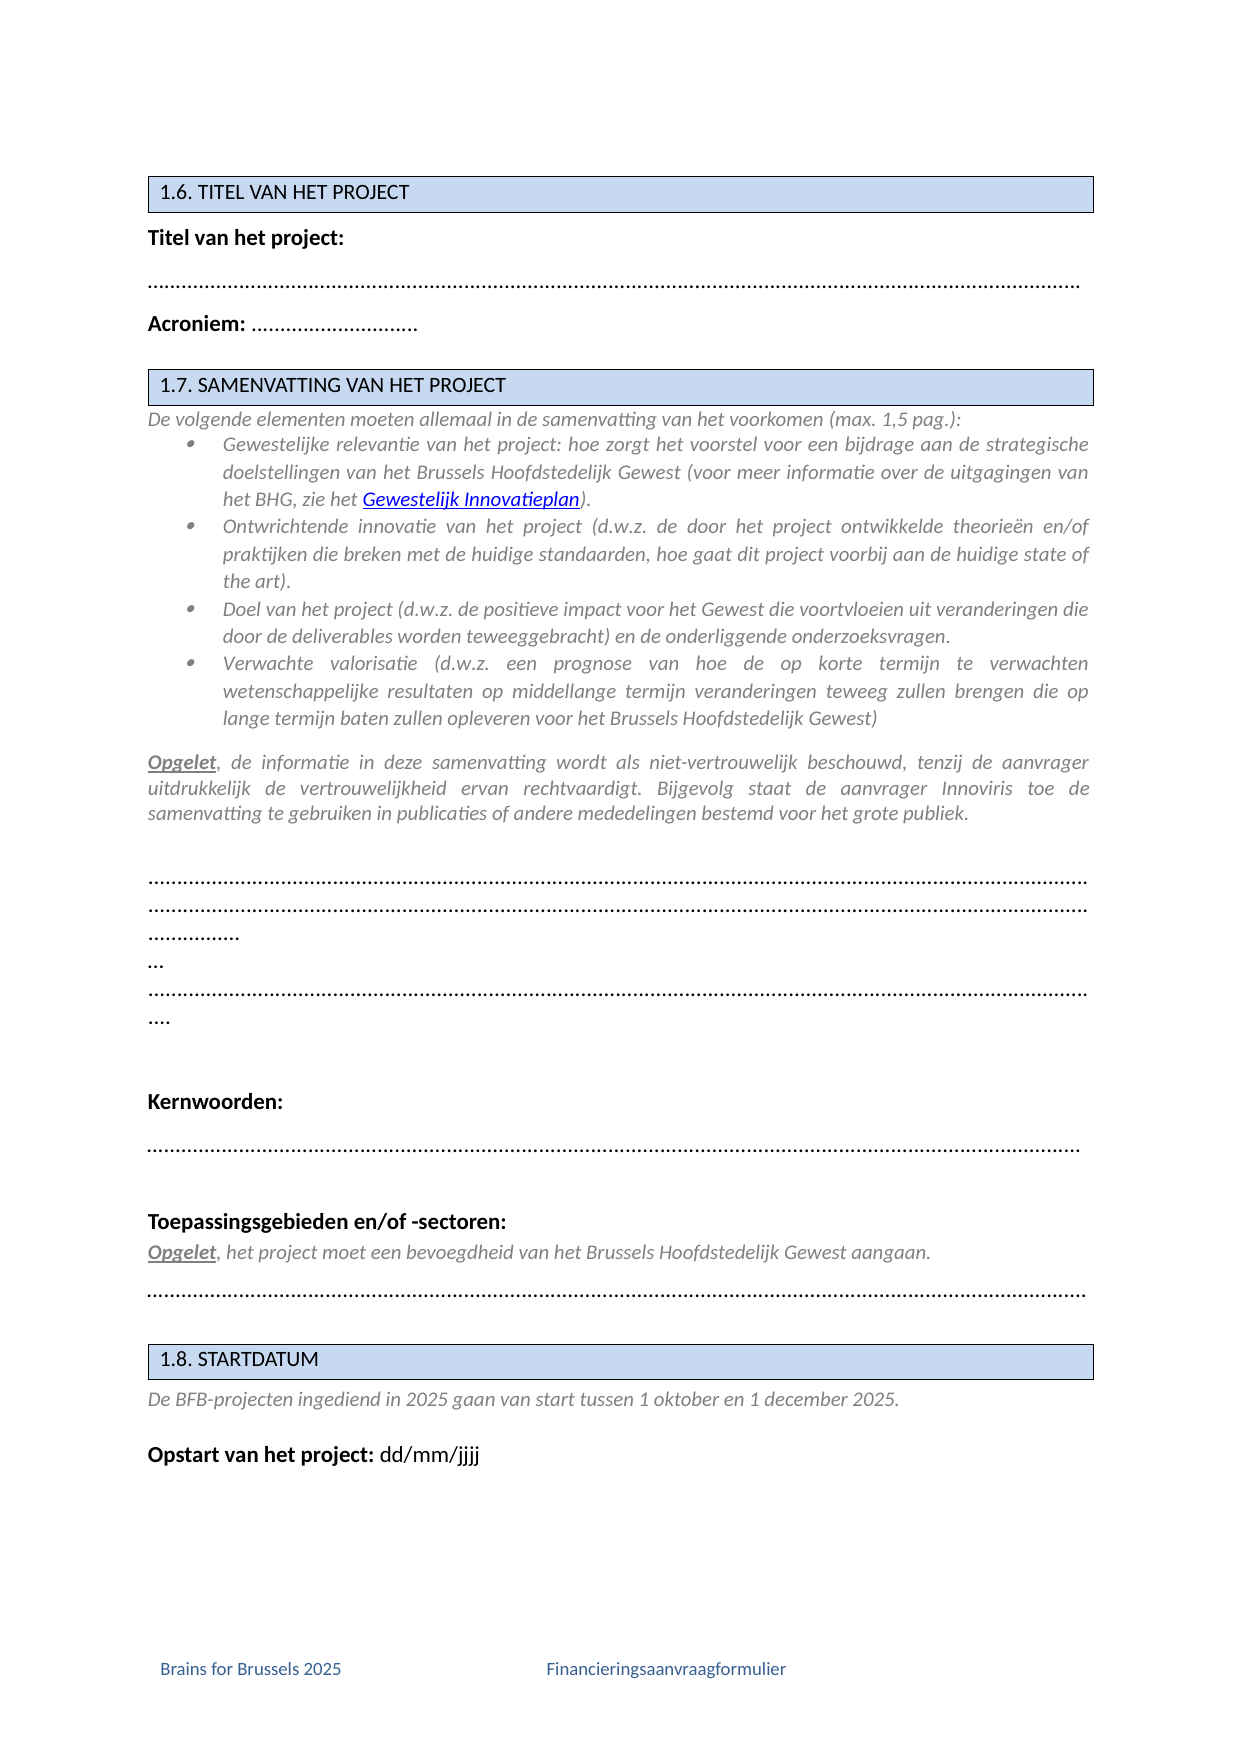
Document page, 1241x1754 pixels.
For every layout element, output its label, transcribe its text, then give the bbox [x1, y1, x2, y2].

table_header STARTDATUM [149, 1345, 1093, 1379]
list Gewestelijke relevantie van het project: hoe zorgt het voorstel voor een bijdrage aan de strategische doelstellingen van het Brussels Hoofdstedelijk Gewest (voor meer informatie over de uitgagingen van het BHG, zie het Gewestelijk Innovatieplan). [185, 431, 1093, 512]
text Kernwoorden: [148, 1087, 1093, 1116]
text ................................................................................................................................................................... [146, 1276, 1093, 1304]
text ......................................................................................................................................................................................................................................................................................................................................................…....................................................................................................................................................................... [148, 862, 1093, 1030]
list Ontwrichtende innovatie van het project (d.w.z. de door het project ontwikkelde theorieën en/of praktijken die breken met de huidige standaarden, hoe gaat dit project voorbij aan de huidige state of the art). [185, 514, 1093, 594]
text Opstart van het project: dd/mm/jjjj [148, 1440, 1093, 1468]
text Titel van het project: [148, 223, 1093, 251]
text Toepassingsgebieden en/of -sectoren: [148, 1207, 1093, 1235]
list Doel van het project (d.w.z. de positieve impact voor het Gewest die voortvloeien uit veranderingen die door de deliverables worden teweeggebracht) en de onderliggende onderzoeksvragen. [185, 596, 1093, 649]
text De volgende elementen moeten allemaal in de samenvatting van het voorkomen (max. 1,5 pag.): [148, 406, 1093, 431]
text Opgelet, het project moet een bevoegdheid van het Brussels Hoofdstedelijk Gewest aangaan. [148, 1239, 1093, 1265]
table_header TITEL VAN HET PROJECT [149, 177, 1093, 212]
text .................................................................................................................................................................. [146, 1130, 1093, 1158]
table_header SAMENVATTING VAN HET PROJECT [149, 370, 1093, 405]
text …............................................................................................................................................................... [148, 266, 1093, 294]
text De BFB-projecten ingediend in 2025 gaan van start tussen 1 oktober en 1 december 2025. [148, 1386, 1093, 1412]
text Acroniem: ............................. [148, 309, 1093, 337]
list Verwachte valorisatie (d.w.z. een prognose van hoe de op korte termijn te verwachten wetenschappelijke resultaten op middellange termijn veranderingen teweeg zullen brengen die op lange termijn baten zullen opleveren voor het Brussels Hoofdstedelijk Gewest) [185, 651, 1093, 731]
text Opgelet, de informatie in deze samenvatting wordt als niet-vertrouwelijk beschouwd, tenzij de aanvrager uitdrukkelijk de vertrouwelijkheid ervan rechtvaardigt. Bijgevolg staat de aanvrager Innoviris toe de samenvatting te gebruiken in publicaties of andere mededelingen bestemd voor het grote publiek. [148, 749, 1093, 826]
